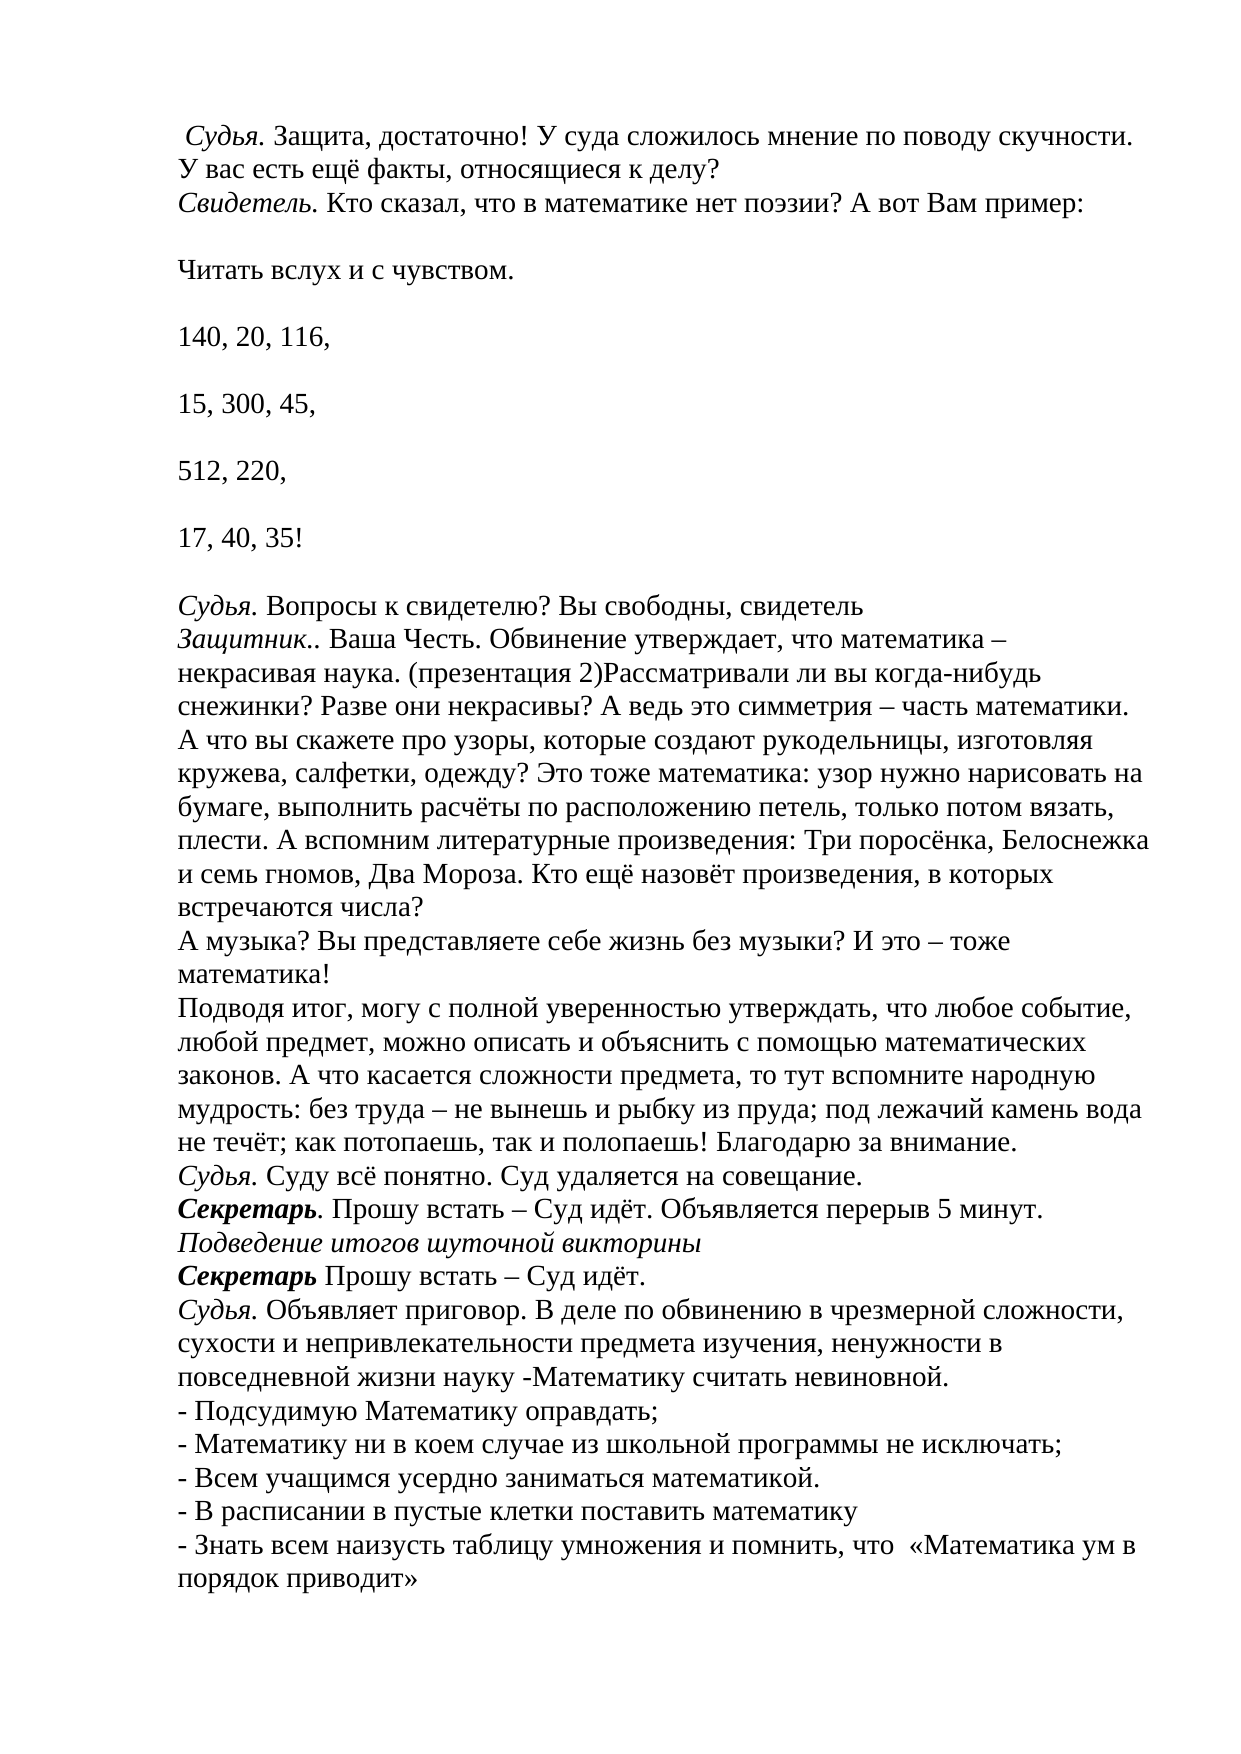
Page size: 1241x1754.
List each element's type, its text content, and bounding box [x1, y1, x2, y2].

text Секретарь. Прошу встать – Суд идёт. Объявляется перерыв 5 минут. Подведение итогов шуточной викторины [177, 1191, 1152, 1258]
text Судья. Защита, достаточно! У суда сложилось мнение по поводу скучности. У вас есть ещё факты, относящиеся к делу? Свидетель. Кто сказал, что в математике нет поэзии? А вот Вам пример: Читать вслух и с чувством. 140, 20, 116, 15, 300, 45, 512, 220, 17, 40, 35! Судья. Вопросы к свидетелю? Вы свободны, свидетель Защитник.. Ваша Честь. Обвинение утверждает, что математика – некрасивая наука. (презентация 2)Рассматривали ли вы когда-нибудь снежинки? Разве они некрасивы? А ведь это симметрия – часть математики. А что вы скажете про узоры, которые создают рукодельницы, изготовляя кружева, салфетки, одежду? Это тоже математика: узор нужно нарисовать на бумаге, выполнить расчёты по расположению петель, только потом вязать, плести. А вспомним литературные произведения: Три поросёнка, Белоснежка и семь гномов, Два Мороза. Кто ещё назовёт произведения, в которых встречаются числа? А музыка? Вы представляете себе жизнь без музыки? И это – тоже математика! Подводя итог, могу с полной уверенностью утверждать, что любое событие, любой предмет, можно описать и объяснить с помощью математических законов. А что касается сложности предмета, то тут вспомните народную мудрость: без труда – не вынешь и рыбку из пруда; под лежачий камень вода не течёт; как потопаешь, так и полопаешь! Благодарю за внимание. Судья. Суду всё понятно. Суд удаляется на совещание. [177, 118, 1152, 1191]
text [177, 1258, 1152, 1627]
